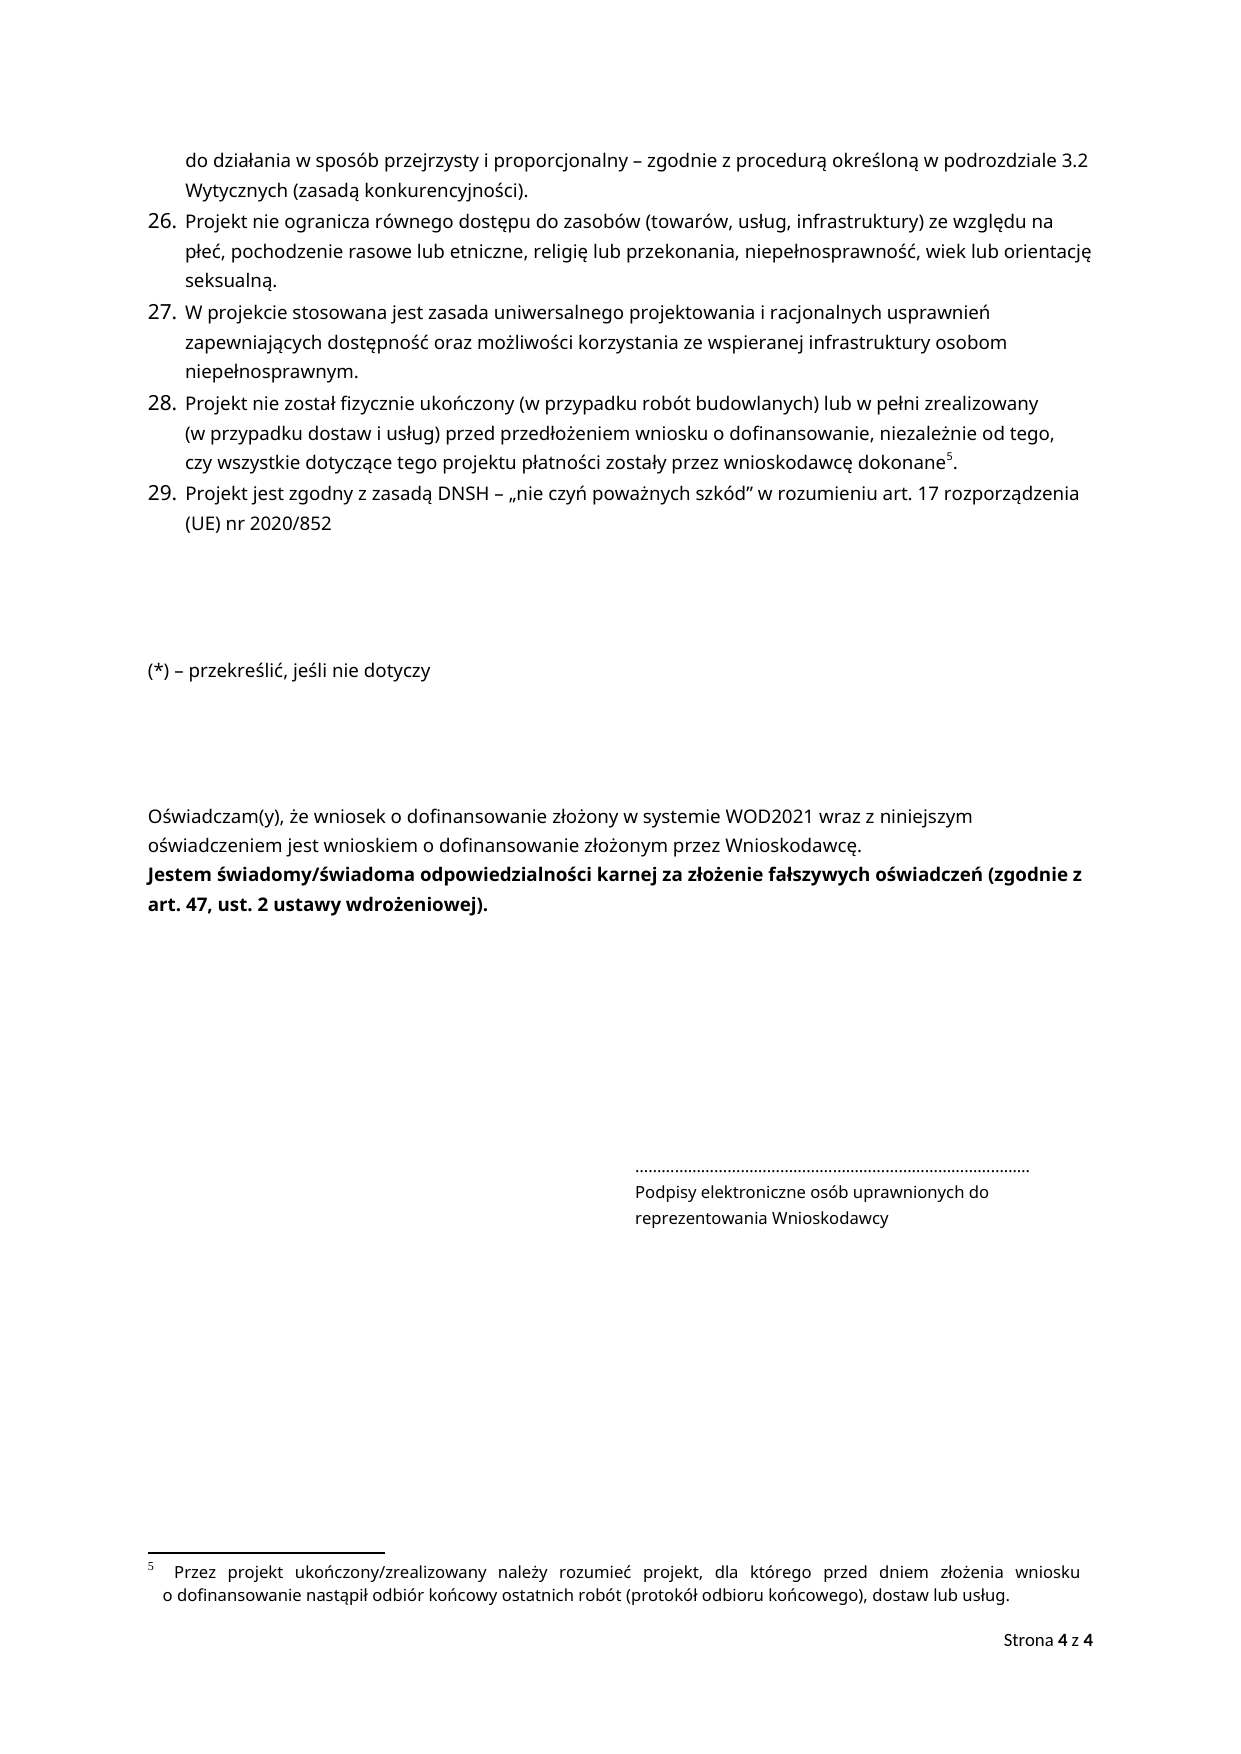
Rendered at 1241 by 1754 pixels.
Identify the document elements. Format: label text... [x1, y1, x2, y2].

list Projekt nie ogranicza równego dostępu do zasobów (towarów, usług, infrastruktury) ze względu na płeć, pochodzenie rasowe lub etniczne, religię lub przekonania, niepełnosprawność, wiek lub orientację seksualną. [148, 206, 1093, 293]
list Projekt jest zgodny z zasadą DNSH – „nie czyń poważnych szkód” w rozumieniu art. 17 rozporządzenia (UE) nr 2020/852 [148, 478, 1093, 536]
text Oświadczam(y), że wniosek o dofinansowanie złożony w systemie WOD2021 wraz z niniejszym oświadczeniem jest wnioskiem o dofinansowanie złożonym przez Wnioskodawcę. [148, 803, 1093, 858]
text ……………………………………………………………………………… [635, 1154, 1093, 1177]
list W projekcie stosowana jest zasada uniwersalnego projektowania i racjonalnych usprawnień zapewniających dostępność oraz możliwości korzystania ze wspieranej infrastruktury osobom niepełnosprawnym. [148, 297, 1093, 384]
text Podpisy elektroniczne osób uprawnionych do reprezentowania Wnioskodawcy [635, 1181, 1093, 1229]
text Jestem świadomy/świadoma odpowiedzialności karnej za złożenie fałszywych oświadczeń (zgodnie z art. 47, ust. 2 ustawy wdrożeniowej). [148, 862, 1093, 917]
text (*) – przekreślić, jeśli nie dotyczy [148, 657, 1093, 682]
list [148, 148, 1093, 202]
list Projekt nie został fizycznie ukończony (w przypadku robót budowlanych) lub w pełni zrealizowany (w przypadku dostaw i usług) przed przedłożeniem wniosku o dofinansowanie, niezależnie od tego, czy wszystkie dotyczące tego projektu płatności zostały przez wnioskodawcę dokonane. [148, 388, 1093, 474]
